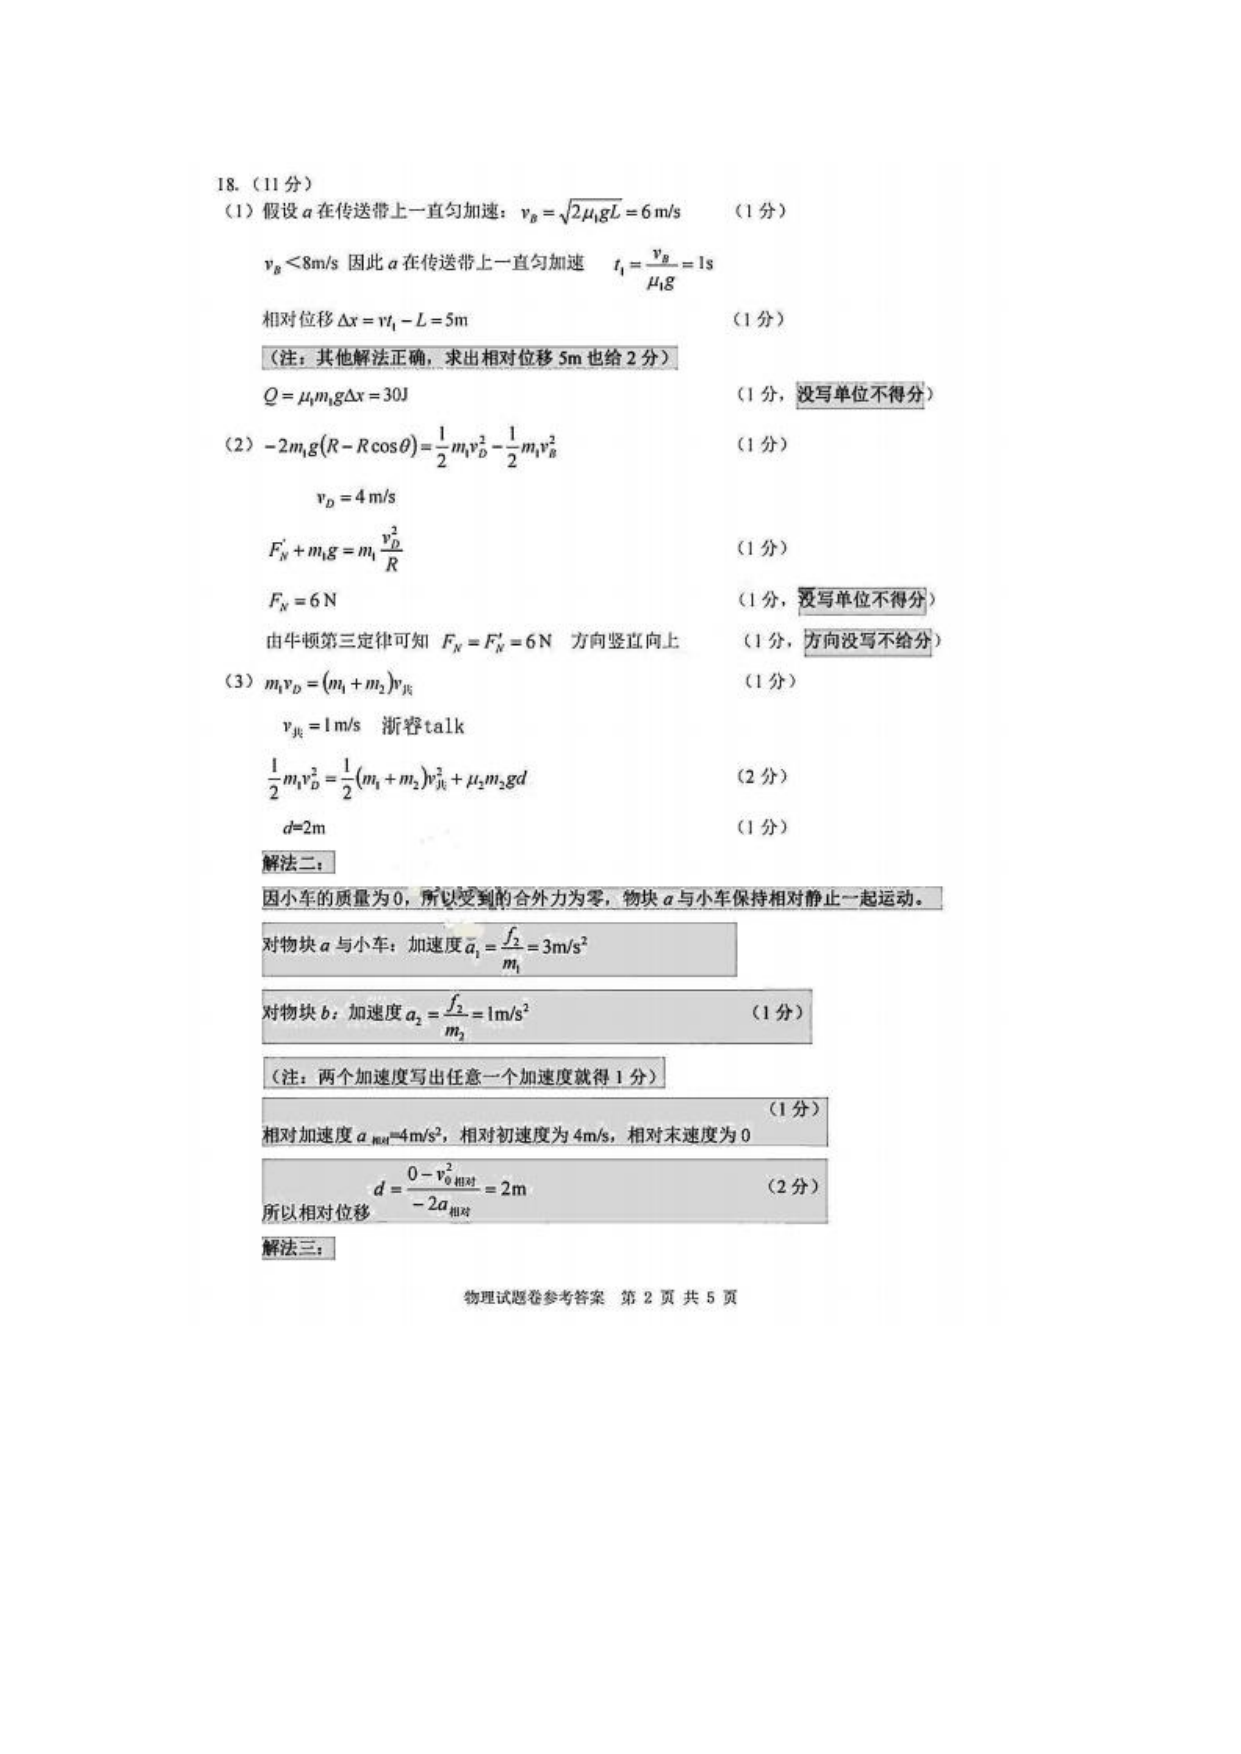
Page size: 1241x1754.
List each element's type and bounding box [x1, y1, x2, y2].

picture [187, 162, 1010, 1326]
